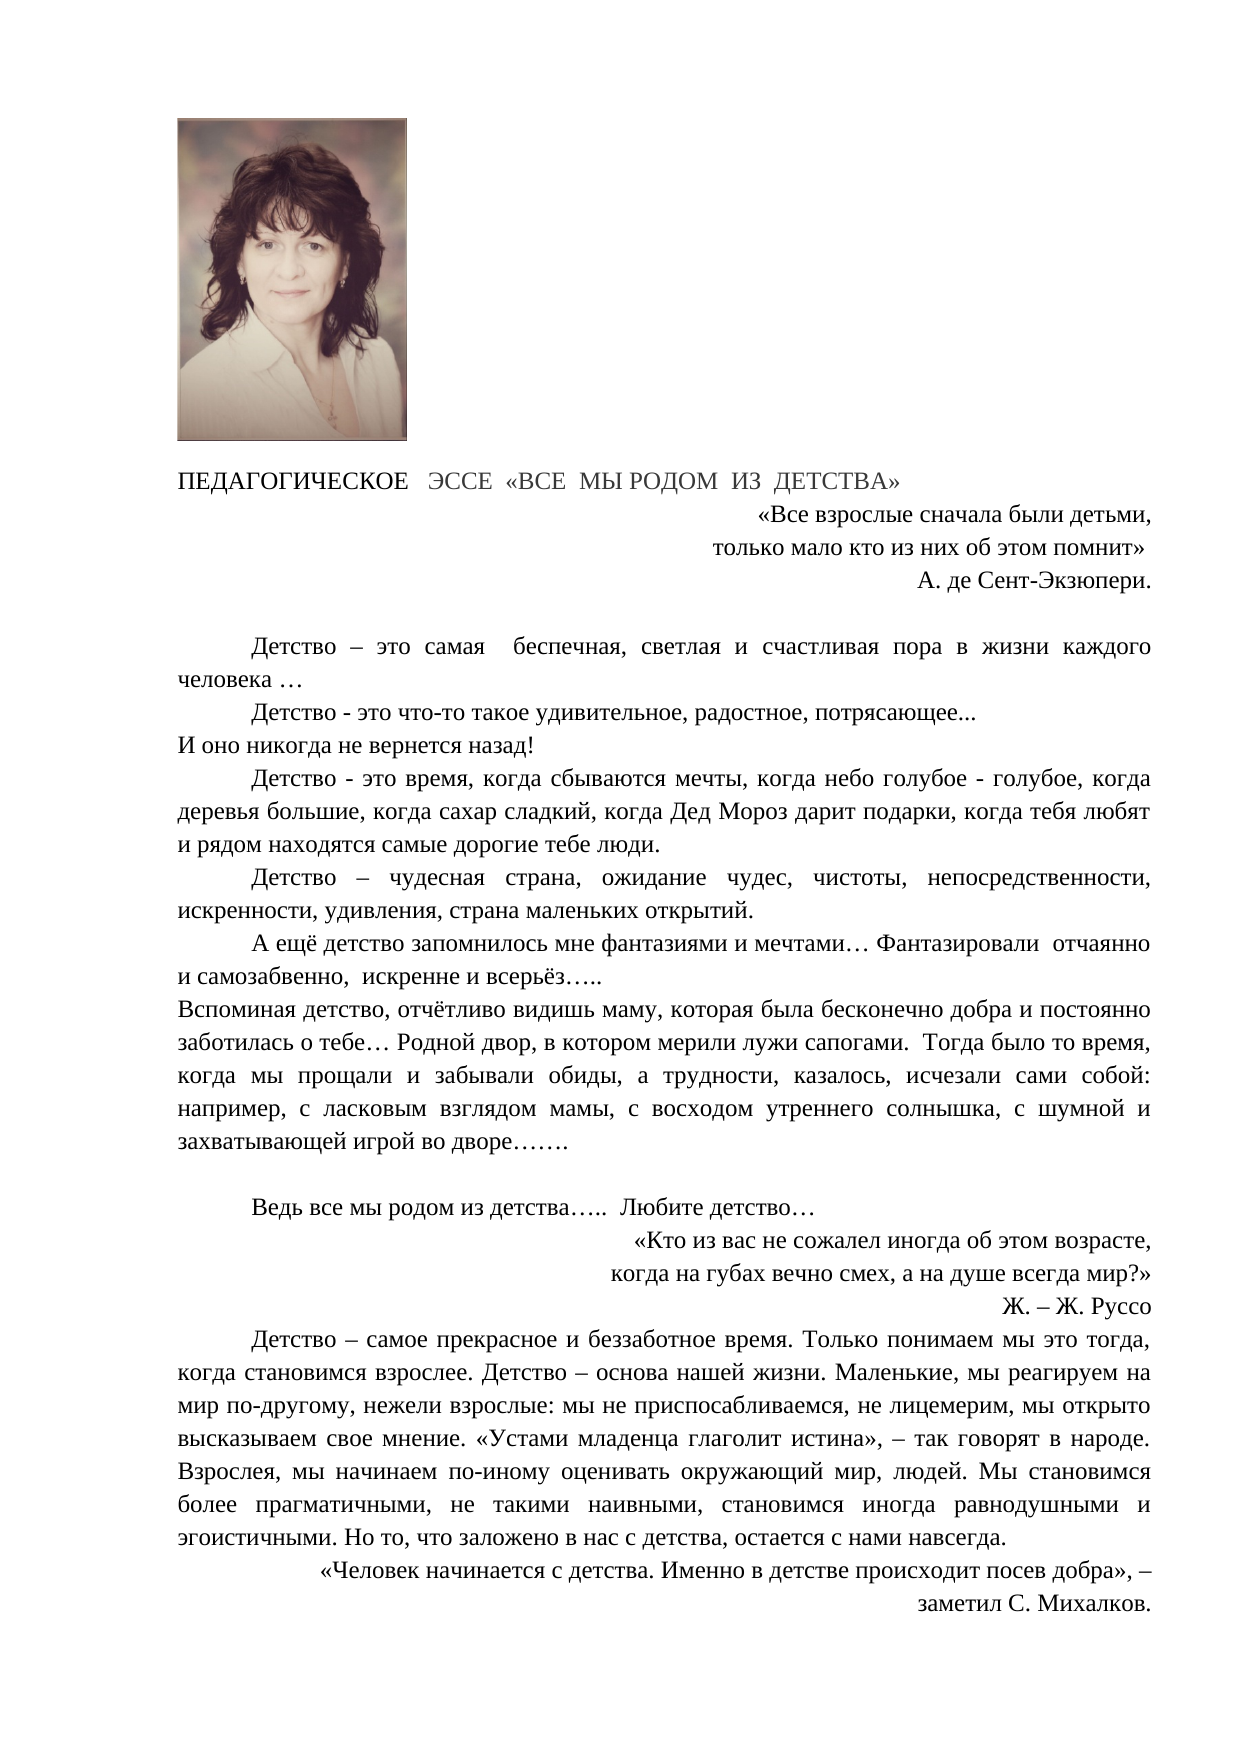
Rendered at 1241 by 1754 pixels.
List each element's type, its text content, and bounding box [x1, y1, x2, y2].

text когда на губах вечно смех, а на душе всегда мир?» [177, 1258, 1152, 1287]
text ПЕДАГОГИЧЕСКОЕ ЭССЕ «ВСЕ МЫ РОДОМ ИЗ ДЕТСТВА» [177, 466, 1152, 494]
picture [177, 118, 407, 441]
text Детство - это время, когда сбываются мечты, когда небо голубое - голубое, когда деревья большие, когда сахар сладкий, когда Дед Мороз дарит подарки, когда тебя любят и рядом находятся самые дорогие тебе люди. [177, 763, 1152, 858]
text «Кто из вас не сожалел иногда об этом возрасте, [177, 1225, 1152, 1254]
text Ж. – Ж. Руссо [177, 1291, 1152, 1320]
text Ведь все мы родом из детства….. Любите детство… [177, 1192, 1152, 1221]
text А ещё детство запомнилось мне фантазиями и мечтами… Фантазировали отчаянно и самозабвенно, искренне и всерьёз….. [177, 928, 1152, 990]
text Детство – самое прекрасное и беззаботное время. Только понимаем мы это тогда, когда становимся взрослее. Детство – основа нашей жизни. Маленькие, мы реагируем на мир по-другому, нежели взрослые: мы не приспосабливаемся, не лицемерим, мы открыто высказываем свое мнение. «Устами младенца глаголит истина», – так говорят в народе. Взрослея, мы начинаем по-иному оценивать окружающий мир, людей. Мы становимся более прагматичными, не такими наивными, становимся иногда равнодушными и эгоистичными. Но то, что заложено в нас с детства, остается с нами навсегда. [177, 1324, 1152, 1551]
text Детство - это что-то такое удивительное, радостное, потрясающее... [177, 697, 1152, 726]
text Детство – чудесная страна, ожидание чудес, чистоты, непосредственности, искренности, удивления, страна маленьких открытий. [177, 862, 1152, 924]
text И оно никогда не вернется назад! [177, 730, 1152, 759]
text «Все взрослые сначала были детьми, [177, 499, 1152, 527]
text Вспоминая детство, отчётливо видишь маму, которая была бесконечно добра и постоянно заботилась о тебе… Родной двор, в котором мерили лужи сапогами. Тогда было то время, когда мы прощали и забывали обиды, а трудности, казалось, исчезали сами собой: например, с ласковым взглядом мамы, с восходом утреннего солнышка, с шумной и захватывающей игрой во дворе……. [177, 994, 1152, 1155]
text Детство – это самая беспечная, светлая и счастливая пора в жизни каждого человека … [177, 631, 1152, 693]
text «Человек начинается с детства. Именно в детстве происходит посев добра», – заметил С. Михалков. [177, 1555, 1152, 1617]
text только мало кто из них об этом помнит» [177, 532, 1152, 561]
text А. де Сент-Экзюпери. [177, 565, 1152, 593]
